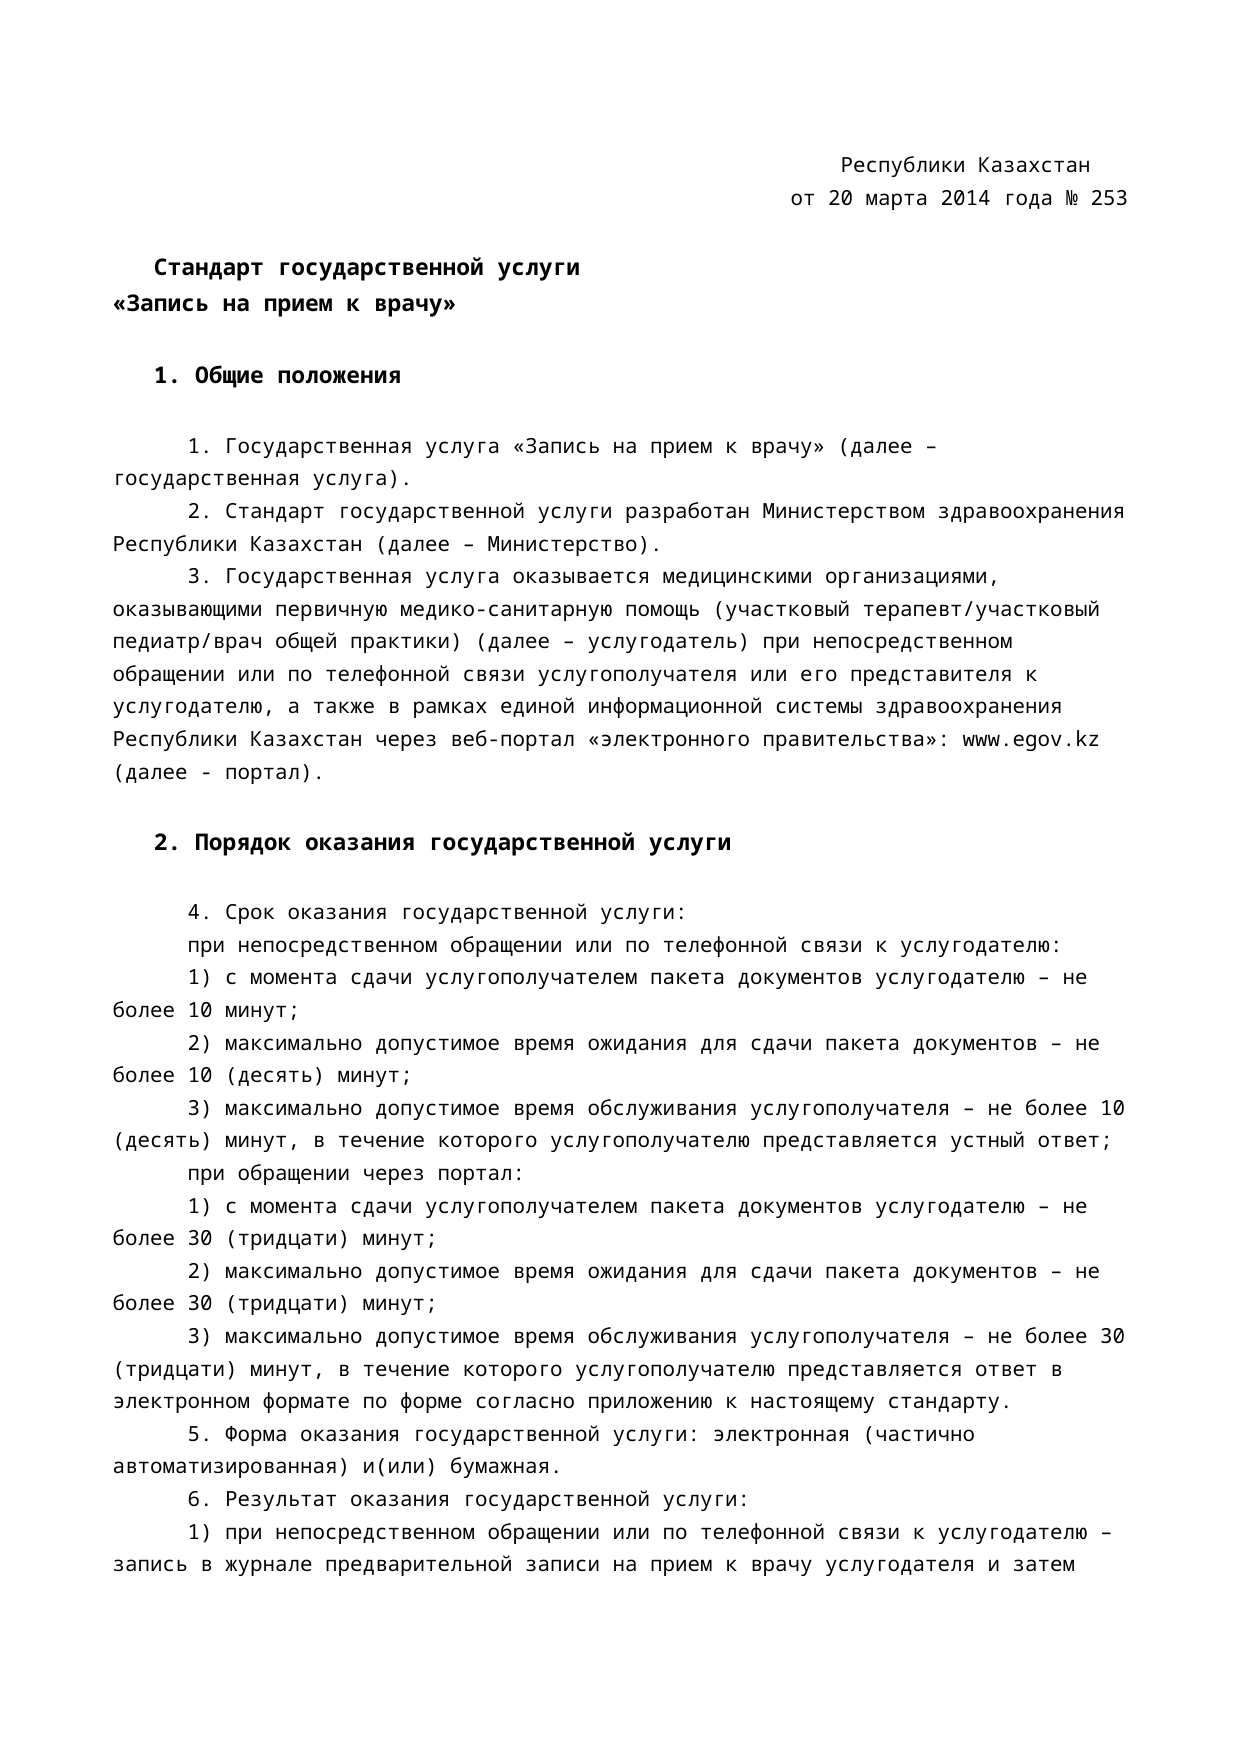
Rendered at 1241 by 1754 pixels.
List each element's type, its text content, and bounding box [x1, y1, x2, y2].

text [112, 897, 1128, 1578]
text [112, 150, 1128, 211]
text 2. Порядок оказания государственной услуги [112, 825, 1128, 857]
text 1. Общие положения [112, 359, 1128, 390]
text Стандарт государственной услуги «Запись на прием к врачу» [112, 251, 1128, 318]
text 1. Государственная услуга «Запись на прием к врачу» (далее – государственная услуга). 2. Стандарт государственной услуги разработан Министерством здравоохранения Республики Казахстан (далее – Министерство). 3. Государственная услуга оказывается медицинскими организациями, оказывающими первичную медико-санитарную помощь (участковый терапевт/участковый педиатр/врач общей практики) (далее – услугодатель) при непосредственном обращении или по телефонной связи услугополучателя или его представителя к услугодателю, а также в рамках единой информационной системы здравоохранения Республики Казахстан через веб-портал «электронного правительства»: www.egov.kz (далее - портал). [112, 431, 1128, 785]
